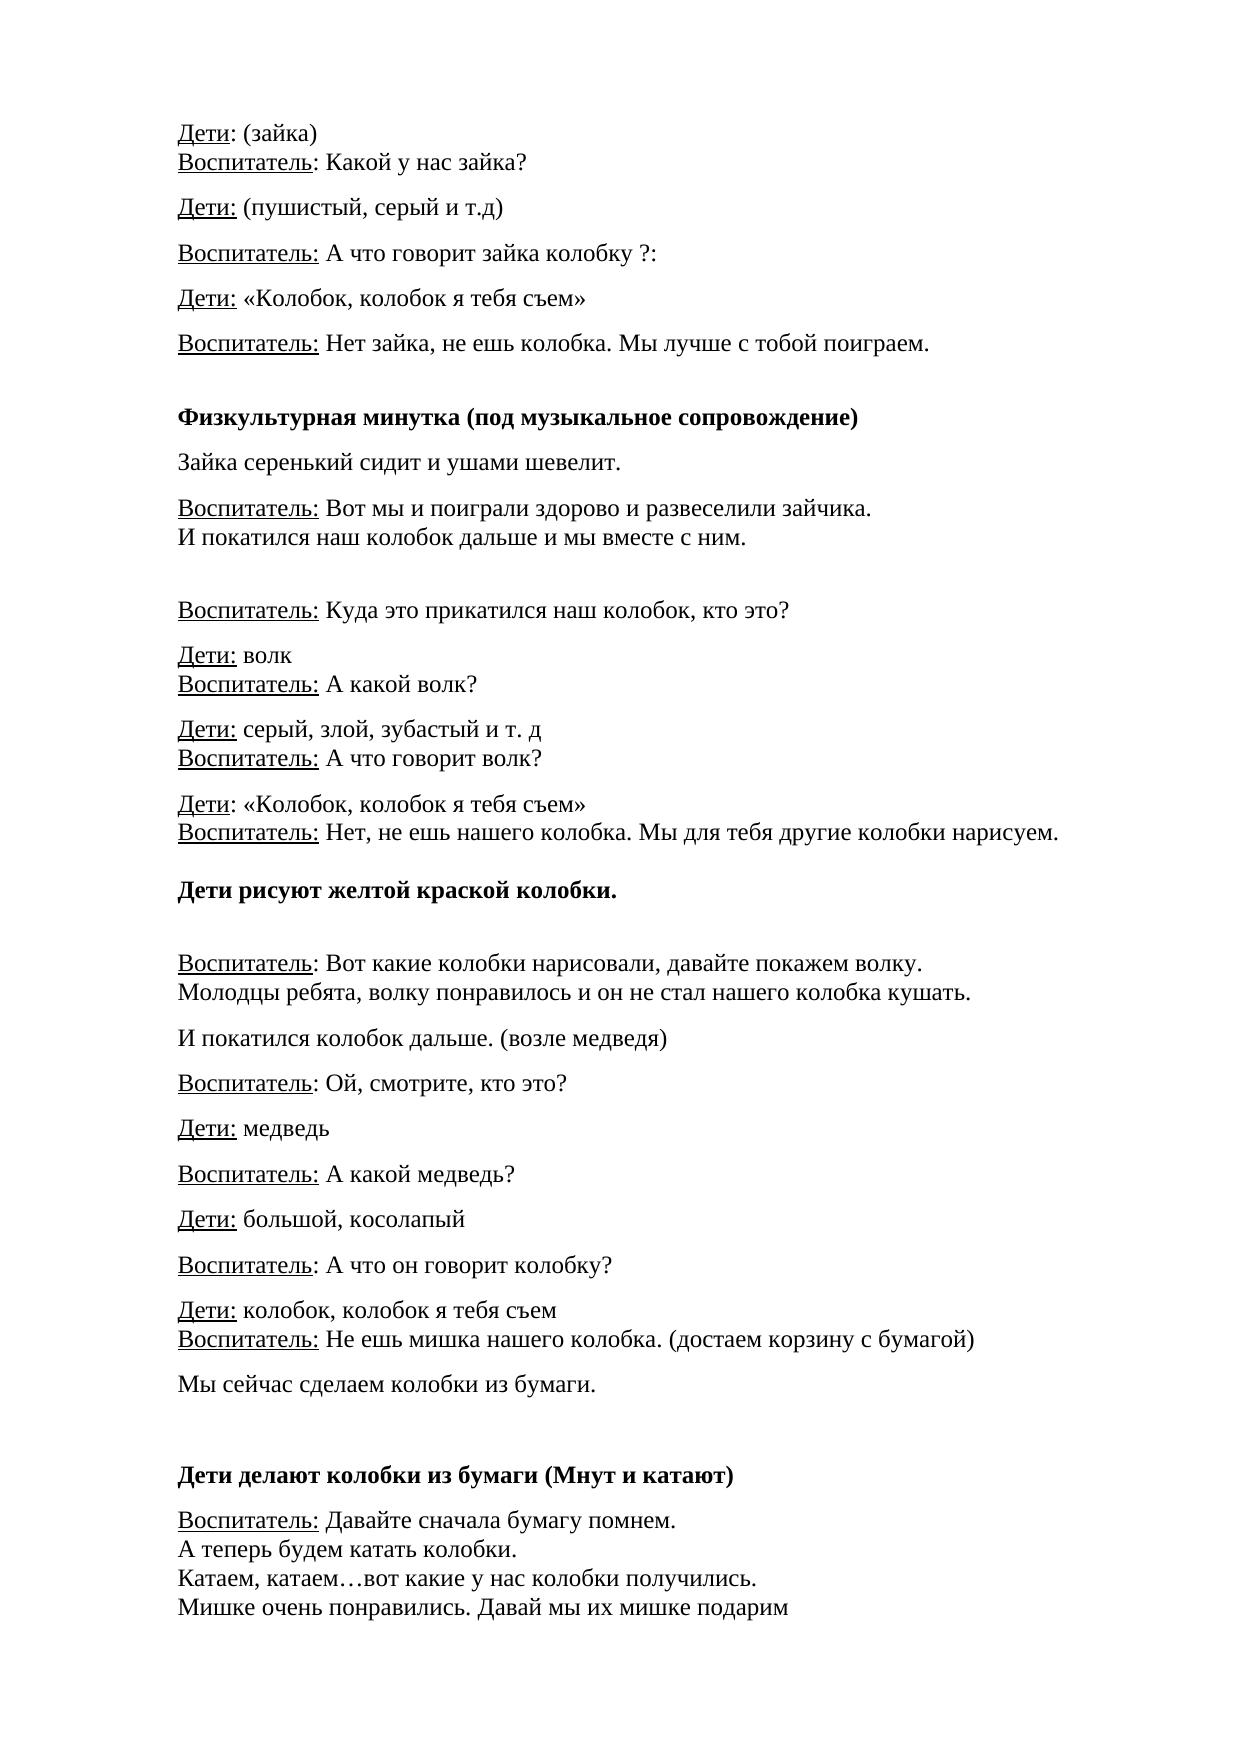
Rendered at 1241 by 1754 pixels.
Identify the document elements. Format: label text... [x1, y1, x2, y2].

text Воспитатель: Ой, смотрите, кто это? [177, 1068, 1152, 1097]
text Мы сейчас сделаем колобки из бумаги. [177, 1369, 1152, 1398]
text Дети: колобок, колобок я тебя съем Воспитатель: Не ешь мишка нашего колобка. (достаем корзину с бумагой) [177, 1295, 1152, 1353]
text Воспитатель: Вот мы и поиграли здорово и развеселили зайчика. И покатился наш колобок дальше и мы вместе с ним. [177, 493, 1152, 578]
text Воспитатель: Нет зайка, не ешь колобка. Мы лучше с тобой поиграем. [177, 328, 1152, 385]
text Дети: медведь [177, 1113, 1152, 1142]
text Дети: серый, злой, зубастый и т. д Воспитатель: А что говорит волк? [177, 714, 1152, 772]
text Дети: (пушистый, серый и т.д) [177, 192, 1152, 221]
text Воспитатель: А какой медведь? [177, 1159, 1152, 1188]
text Дети: (зайка) Воспитатель: Какой у нас зайка? [177, 118, 1152, 176]
text И покатился колобок дальше. (возле медведя) [177, 1023, 1152, 1051]
text Воспитатель: А что он говорит колобку? [177, 1250, 1152, 1278]
text Воспитатель: Вот какие колобки нарисовали, давайте покажем волку. Молодцы ребята, волку понравилось и он не стал нашего колобка кушать. [177, 948, 1152, 1006]
text Дети: большой, косолапый [177, 1204, 1152, 1233]
text Воспитатель: Куда это прикатился наш колобок, кто это? [177, 595, 1152, 624]
text Воспитатель: Давайте сначала бумагу помнем. А теперь будем катать колобки. Катаем, катаем…вот какие у нас колобки получились. Мишке очень понравились. Давай мы их мишке подарим [177, 1506, 1152, 1621]
text Воспитатель: А что говорит зайка колобку ?: [177, 238, 1152, 266]
text Физкультурная минутка (под музыкальное сопровождение) [177, 402, 1152, 431]
text Дети: «Колобок, колобок я тебя съем» Воспитатель: Нет, не ешь нашего колобка. Мы для тебя другие колобки нарисуем. Дети рисуют желтой краской колобки. [177, 789, 1152, 932]
text Зайка серенький сидит и ушами шевелит. [177, 447, 1152, 476]
text Дети делают колобки из бумаги (Мнут и катают) [177, 1460, 1152, 1489]
text Дети: волк Воспитатель: А какой волк? [177, 640, 1152, 698]
text Дети: «Колобок, колобок я тебя съем» [177, 283, 1152, 312]
